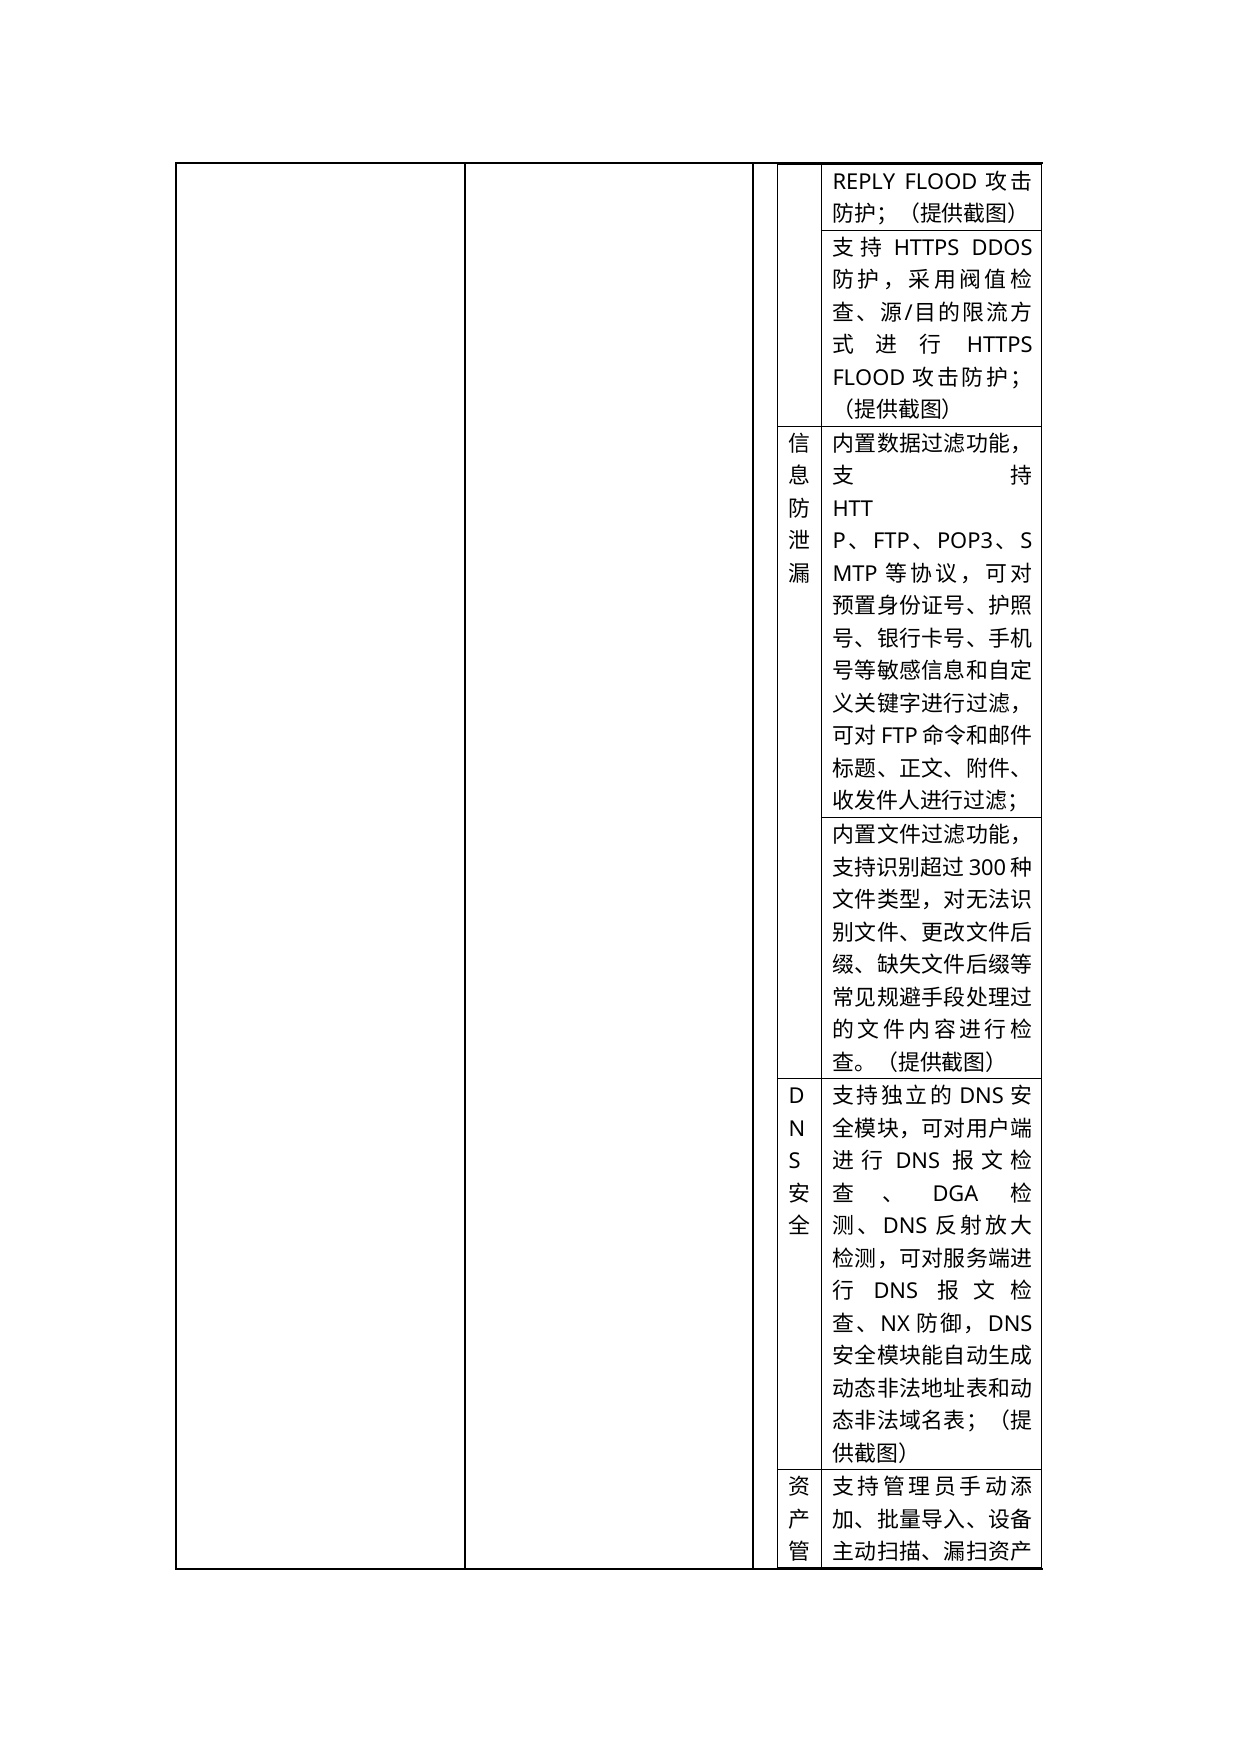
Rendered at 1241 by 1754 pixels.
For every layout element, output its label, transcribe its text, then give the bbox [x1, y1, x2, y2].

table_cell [778, 165, 821, 426]
table_cell 一、采购清单和技术要求 （一）采购清单 （二）技术规格要求 2.1防火墙系统 2.2防病毒系统网络版 三、项目实施期限：60天。 [822, 1079, 1041, 1469]
table_cell 1 [177, 164, 464, 1568]
table_cell [466, 164, 752, 1568]
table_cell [822, 231, 1041, 426]
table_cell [754, 164, 777, 1568]
table_cell 一、采购清单和技术要求 （一）采购清单 （二）技术规格要求 2.1防火墙系统 2.2防病毒系统网络版 三、项目实施期限：60天。 [778, 427, 821, 1078]
table_cell 一、采购清单和技术要求 （一）采购清单 （二）技术规格要求 2.1防火墙系统 2.2防病毒系统网络版 三、项目实施期限：60天。 [822, 427, 1041, 817]
table_cell 一、采购清单和技术要求 （一）采购清单 （二）技术规格要求 2.1防火墙系统 2.2防病毒系统网络版 三、项目实施期限：60天。 [822, 1470, 1041, 1567]
table_cell 一、采购清单和技术要求 （一）采购清单 （二）技术规格要求 2.1防火墙系统 2.2防病毒系统网络版 三、项目实施期限：60天。 [778, 1079, 821, 1469]
table_cell 一、采购清单和技术要求 （一）采购清单 （二）技术规格要求 2.1防火墙系统 2.2防病毒系统网络版 三、项目实施期限：60天。 [822, 818, 1041, 1078]
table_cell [822, 165, 1041, 230]
